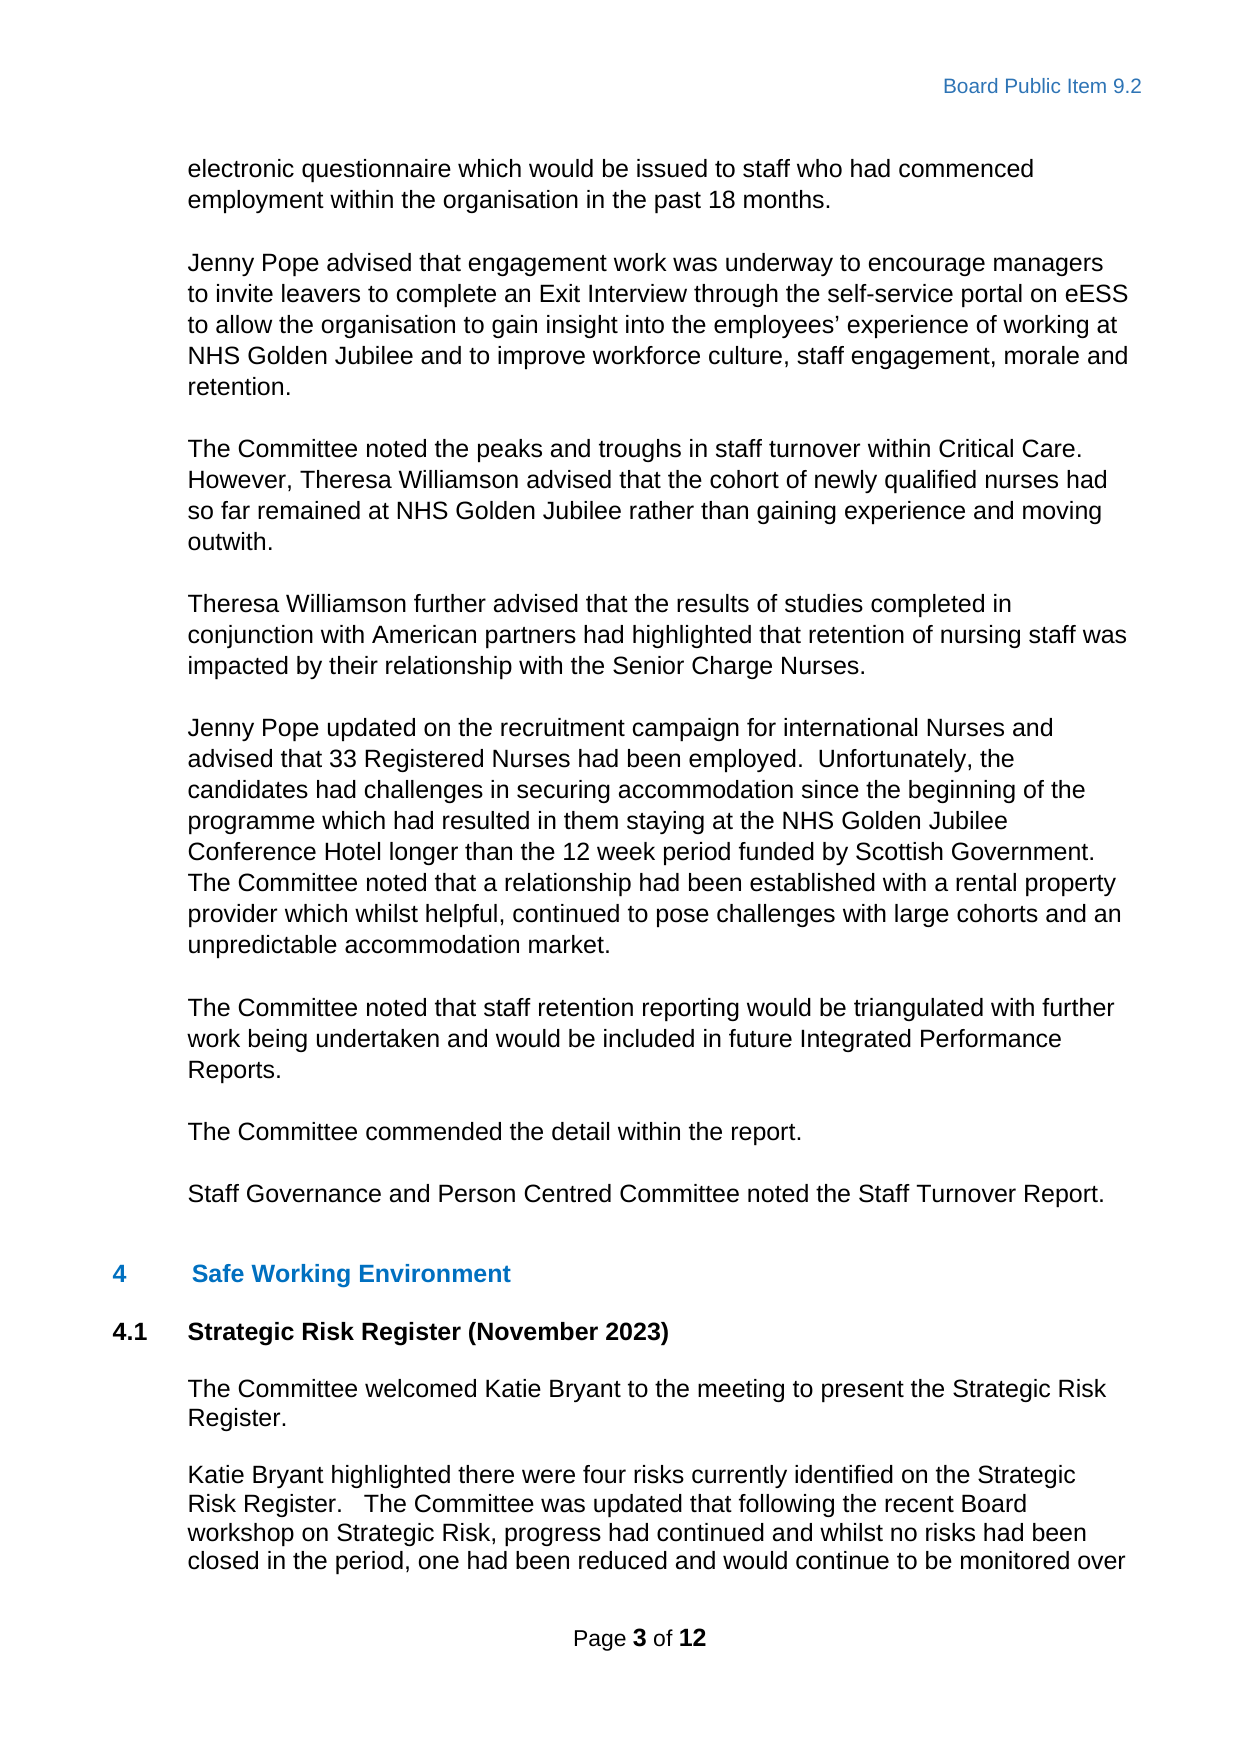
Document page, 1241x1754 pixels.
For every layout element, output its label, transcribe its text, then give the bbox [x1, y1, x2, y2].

text Jenny Pope updated on the recruitment campaign for international Nurses and advised that 33 Registered Nurses had been employed. Unfortunately, the candidates had challenges in securing accommodation since the beginning of the programme which had resulted in them staying at the NHS Golden Jubilee Conference Hotel longer than the 12 week period funded by Scottish Government. The Committee noted that a relationship had been established with a rental property provider which whilst helpful, continued to pose challenges with large cohorts and an unpredictable accommodation market. [187, 713, 1131, 959]
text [187, 154, 1131, 214]
text The Committee noted that staff retention reporting would be triangulated with further work being undertaken and would be included in future Integrated Performance Reports. [187, 993, 1131, 1083]
list The Committee welcomed Katie Bryant to the meeting to present the Strategic Risk Register. [187, 1374, 1131, 1432]
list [187, 1460, 1131, 1575]
list Strategic Risk Register (November 2023) [112, 1317, 1131, 1346]
text Jenny Pope advised that engagement work was underway to encourage managers to invite leavers to complete an Exit Interview through the self-service portal on eESS to allow the organisation to gain insight into the employees’ experience of working at NHS Golden Jubilee and to improve workforce culture, staff engagement, morale and retention. [187, 248, 1131, 401]
text The Committee commended the detail within the report. [187, 1117, 1131, 1146]
text Staff Governance and Person Centred Committee noted the Staff Turnover Report. [187, 1179, 1131, 1208]
list Safe Working Environment [112, 1259, 1131, 1288]
text The Committee noted the peaks and troughs in staff turnover within Critical Care. However, Theresa Williamson advised that the cohort of newly qualified nurses had so far remained at NHS Golden Jubilee rather than gaining experience and moving outwith. [187, 434, 1131, 556]
text Theresa Williamson further advised that the results of studies completed in conjunction with American partners had highlighted that retention of nursing staff was impacted by their relationship with the Senior Charge Nurses. [187, 589, 1131, 680]
